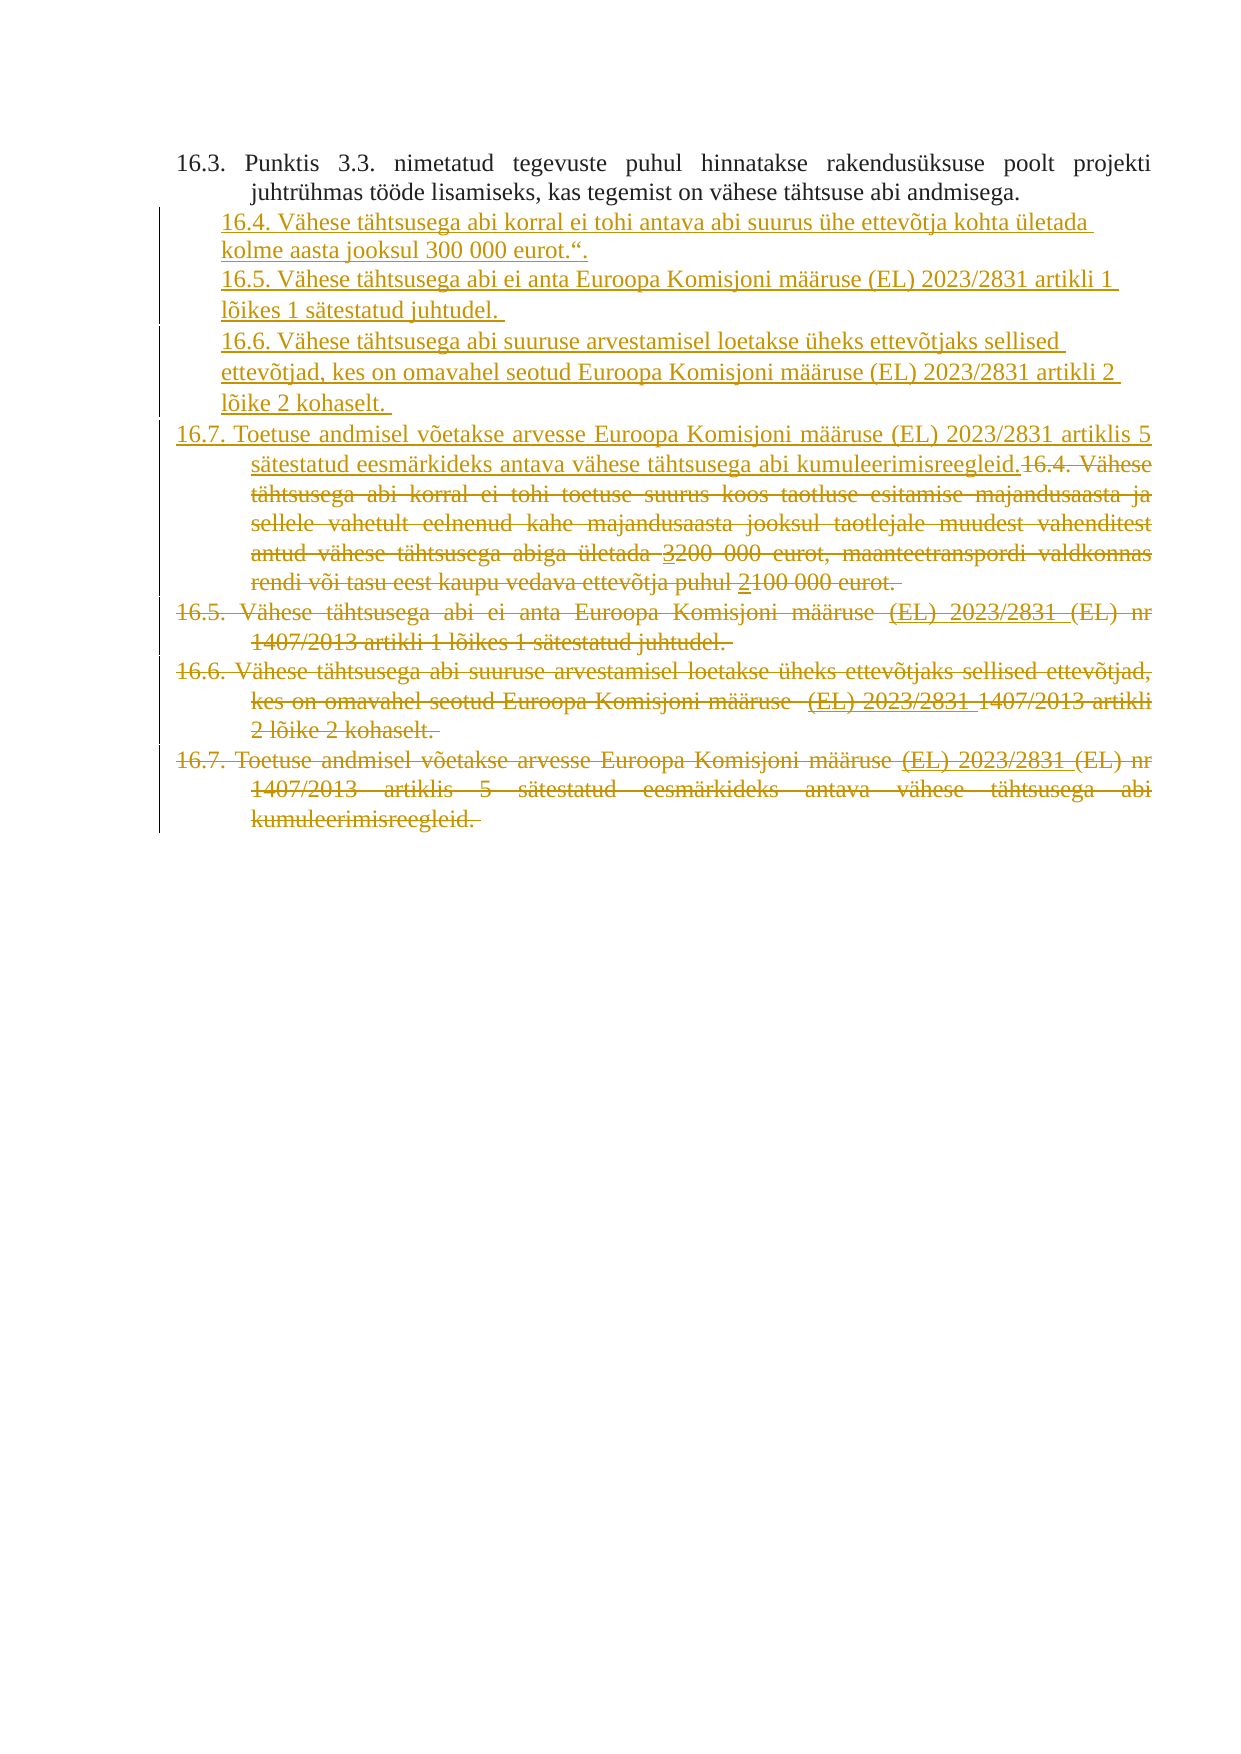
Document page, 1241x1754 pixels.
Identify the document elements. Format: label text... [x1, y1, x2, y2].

text 16.3. Punktis 3.3. nimetatud tegevuste puhul hinnatakse rakendusüksuse poolt projekti juhtrühmas tööde lisamiseks, kas tegemist on vähese tähtsuse abi andmisega. [176, 148, 1152, 206]
